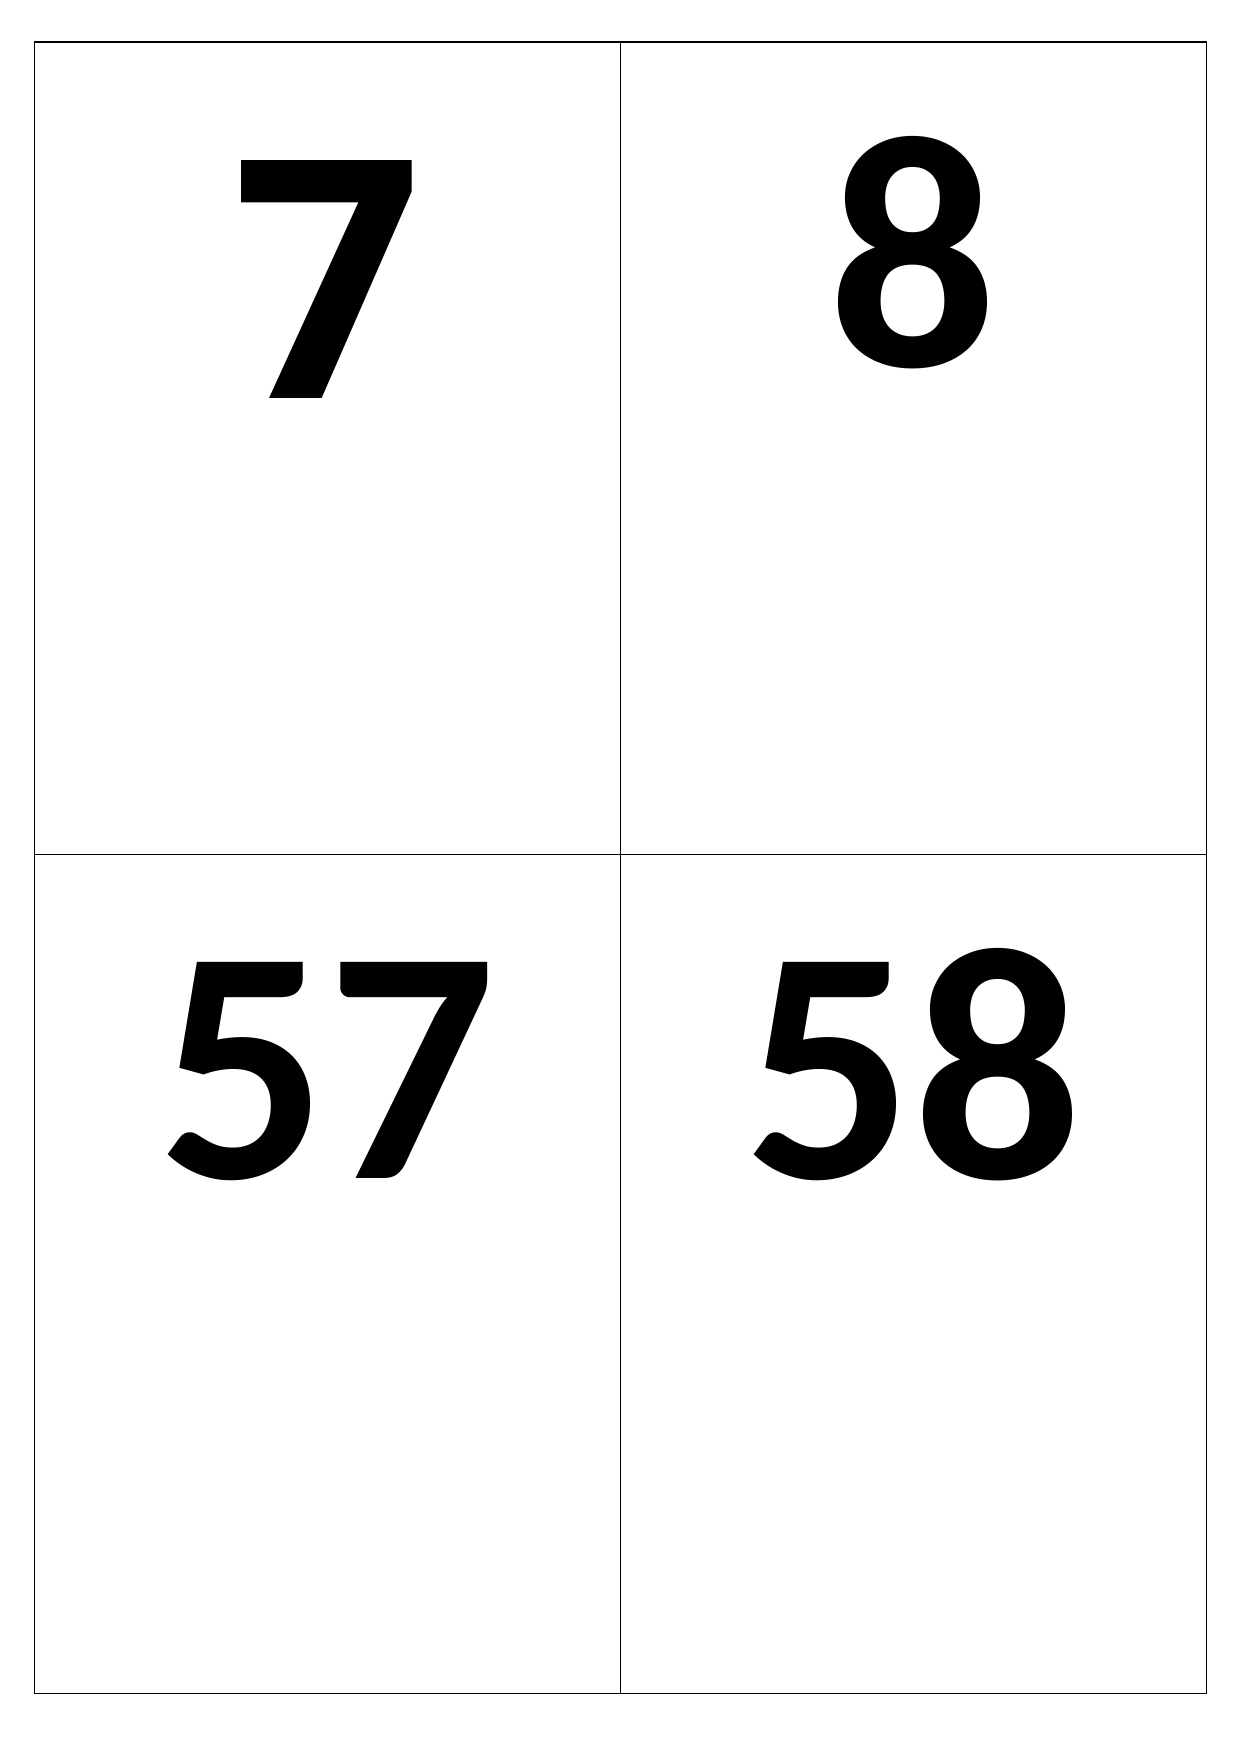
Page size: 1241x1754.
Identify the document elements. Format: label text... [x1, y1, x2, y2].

table_cell 58 [621, 855, 1206, 1693]
table_cell 57 [35, 855, 620, 1693]
table_cell 7 [35, 43, 620, 853]
table_cell 8 [621, 43, 1206, 853]
